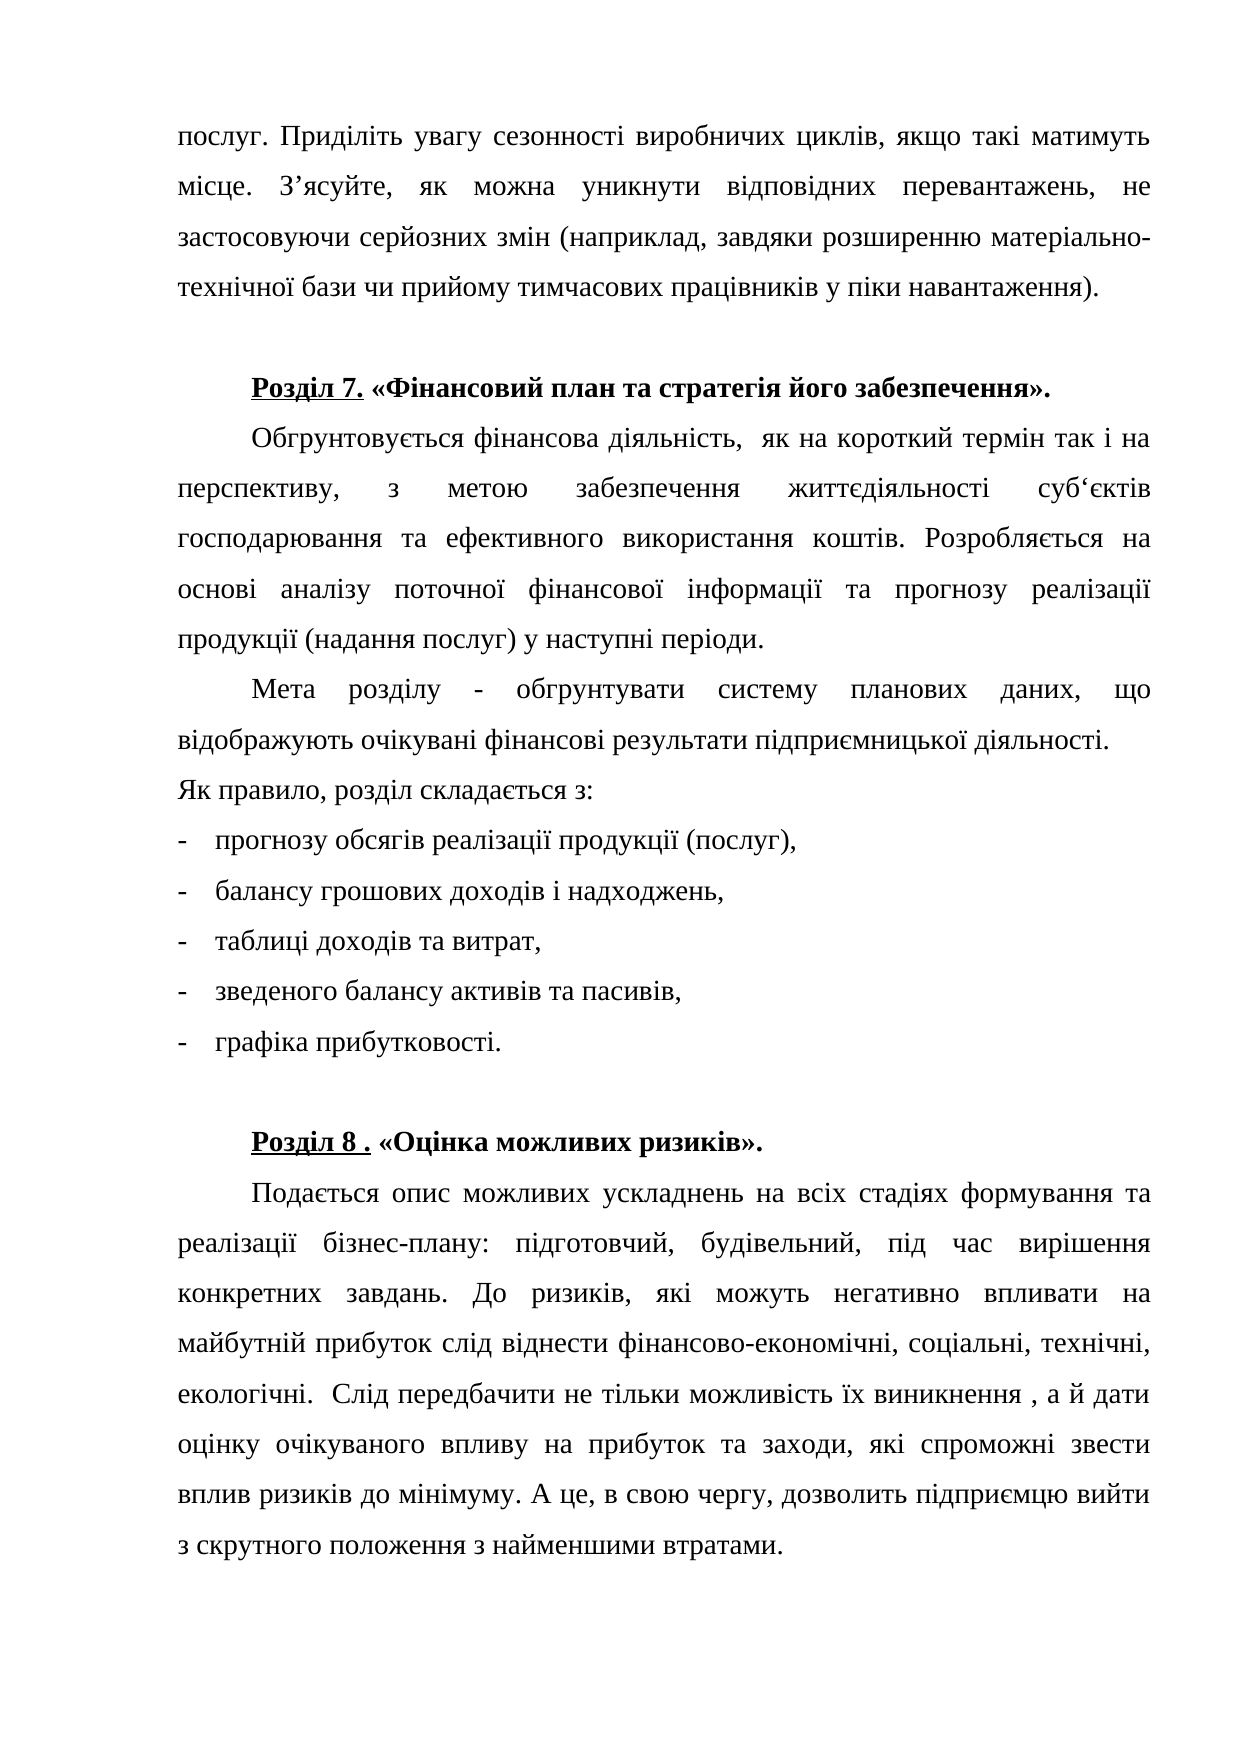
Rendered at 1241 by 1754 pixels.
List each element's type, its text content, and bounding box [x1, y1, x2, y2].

text Обгрунтовується фінансова діяльність, як на короткий термін так і на перспективу, з метою забезпечення життєдіяльності суб‘єктів господарювання та ефективного використання коштів. Розробляється на основі аналізу поточної фінансової інформації та прогнозу реалізації продукції (надання послуг) у наступні періоди. [177, 420, 1152, 655]
list прогнозу обсягів реалізації продукції (послуг), [177, 822, 1152, 856]
text Як правило, розділ складається з: [177, 772, 1152, 806]
list зведеного балансу активів та пасивів, [177, 973, 1152, 1007]
text Розділ 7. «Фінансовий план та стратегія його забезпечення». [177, 370, 1152, 403]
list таблиці доходів та витрат, [177, 923, 1152, 957]
text Подається опис можливих ускладнень на всіх стадіях формування та реалізації бізнес-плану: підготовчий, будівельний, під час вирішення конкретних завдань. До ризиків, які можуть негативно впливати на майбутній прибуток слід віднести фінансово-економічні, соціальні, технічні, екологічні. Слід передбачити не тільки можливість їх виникнення , а й дати оцінку очікуваного впливу на прибуток та заходи, які спроможні звести вплив ризиків до мінімуму. А це, в свою чергу, дозволить підприємцю вийти з скрутного положення з найменшими втратами. [177, 1175, 1152, 1560]
list балансу грошових доходів і надходжень, [177, 873, 1152, 906]
text Розділ 8 . «Оцінка можливих ризиків». [177, 1124, 1152, 1158]
list графіка прибутковості. [177, 1024, 1152, 1057]
text Мета розділу - обгрунтувати систему планових даних, що відображують очікувані фінансові результати підприємницької діяльності. [177, 672, 1152, 755]
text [177, 118, 1152, 303]
